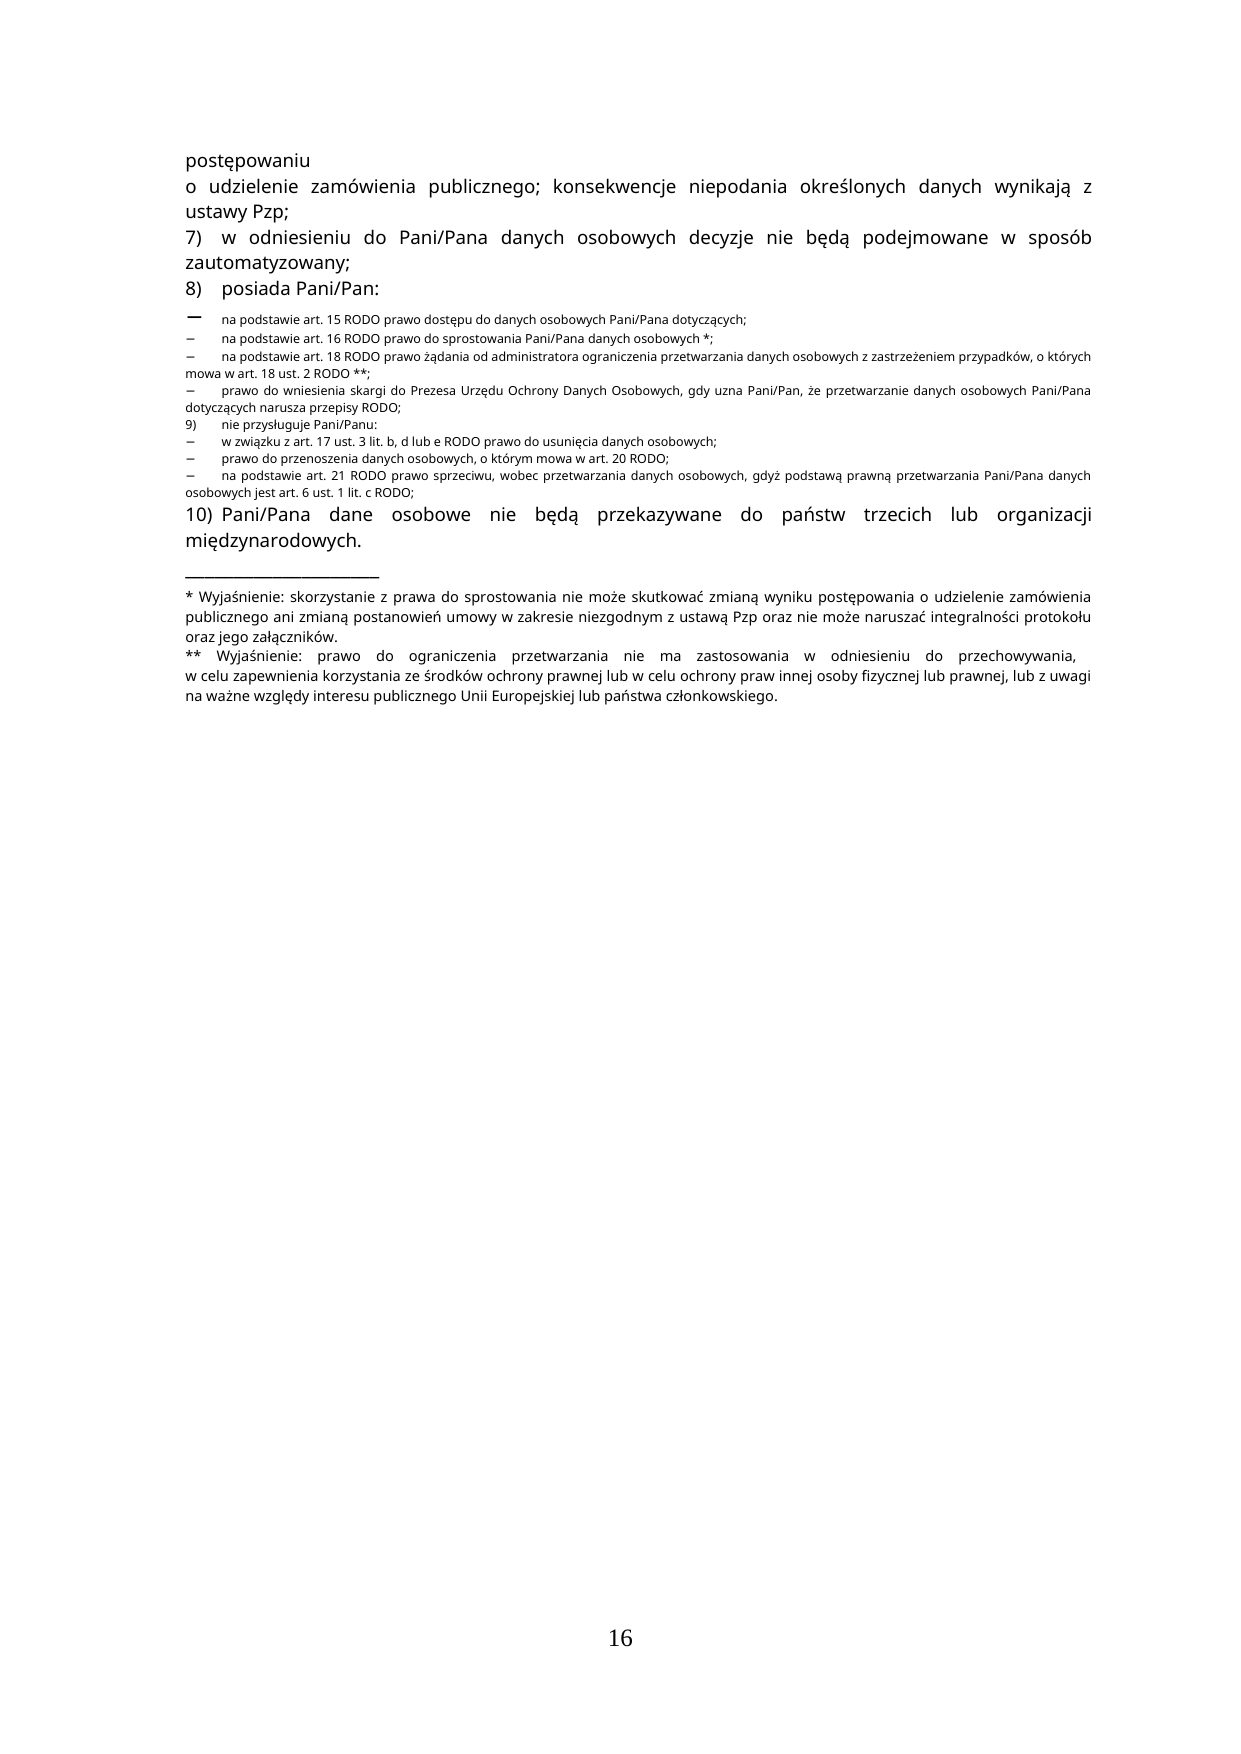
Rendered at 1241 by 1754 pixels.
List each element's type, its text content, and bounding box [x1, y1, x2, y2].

text * Wyjaśnienie: skorzystanie z prawa do sprostowania nie może skutkować zmianą wyniku postępowania o udzielenie zamówienia publicznego ani zmianą postanowień umowy w zakresie niezgodnym z ustawą Pzp oraz nie może naruszać integralności protokołu oraz jego załączników. [185, 587, 1093, 646]
text − prawo do wniesienia skargi do Prezesa Urzędu Ochrony Danych Osobowych, gdy uzna Pani/Pan, że przetwarzanie danych osobowych Pani/Pana dotyczących narusza przepisy RODO; [185, 382, 1093, 416]
text − na podstawie art. 21 RODO prawo sprzeciwu, wobec przetwarzania danych osobowych, gdyż podstawą prawną przetwarzania Pani/Pana danych osobowych jest art. 6 ust. 1 lit. c RODO; [185, 467, 1093, 501]
text − na podstawie art. 15 RODO prawo dostępu do danych osobowych Pani/Pana dotyczących; [185, 301, 1093, 331]
text 10) Pani/Pana dane osobowe nie będą przekazywane do państw trzecich lub organizacji międzynarodowych. [185, 501, 1093, 552]
text ** Wyjaśnienie: prawo do ograniczenia przetwarzania nie ma zastosowania w odniesieniu do przechowywania, w celu zapewnienia korzystania ze środków ochrony prawnej lub w celu ochrony praw innej osoby fizycznej lub prawnej, lub z uwagi na ważne względy interesu publicznego Unii Europejskiej lub państwa członkowskiego. [185, 646, 1093, 706]
text − w związku z art. 17 ust. 3 lit. b, d lub e RODO prawo do usunięcia danych osobowych; [185, 433, 1093, 450]
text − na podstawie art. 18 RODO prawo żądania od administratora ograniczenia przetwarzania danych osobowych z zastrzeżeniem przypadków, o których mowa w art. 18 ust. 2 RODO **; [185, 348, 1093, 382]
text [185, 148, 1093, 224]
text − na podstawie art. 16 RODO prawo do sprostowania Pani/Pana danych osobowych *; [185, 331, 1093, 348]
text 8) posiada Pani/Pan: [185, 275, 1093, 301]
text 9) nie przysługuje Pani/Panu: [185, 416, 1093, 433]
text ____________________ [185, 552, 1093, 582]
text 7) w odniesieniu do Pani/Pana danych osobowych decyzje nie będą podejmowane w sposób zautomatyzowany; [185, 224, 1093, 275]
text − prawo do przenoszenia danych osobowych, o którym mowa w art. 20 RODO; [185, 450, 1093, 467]
